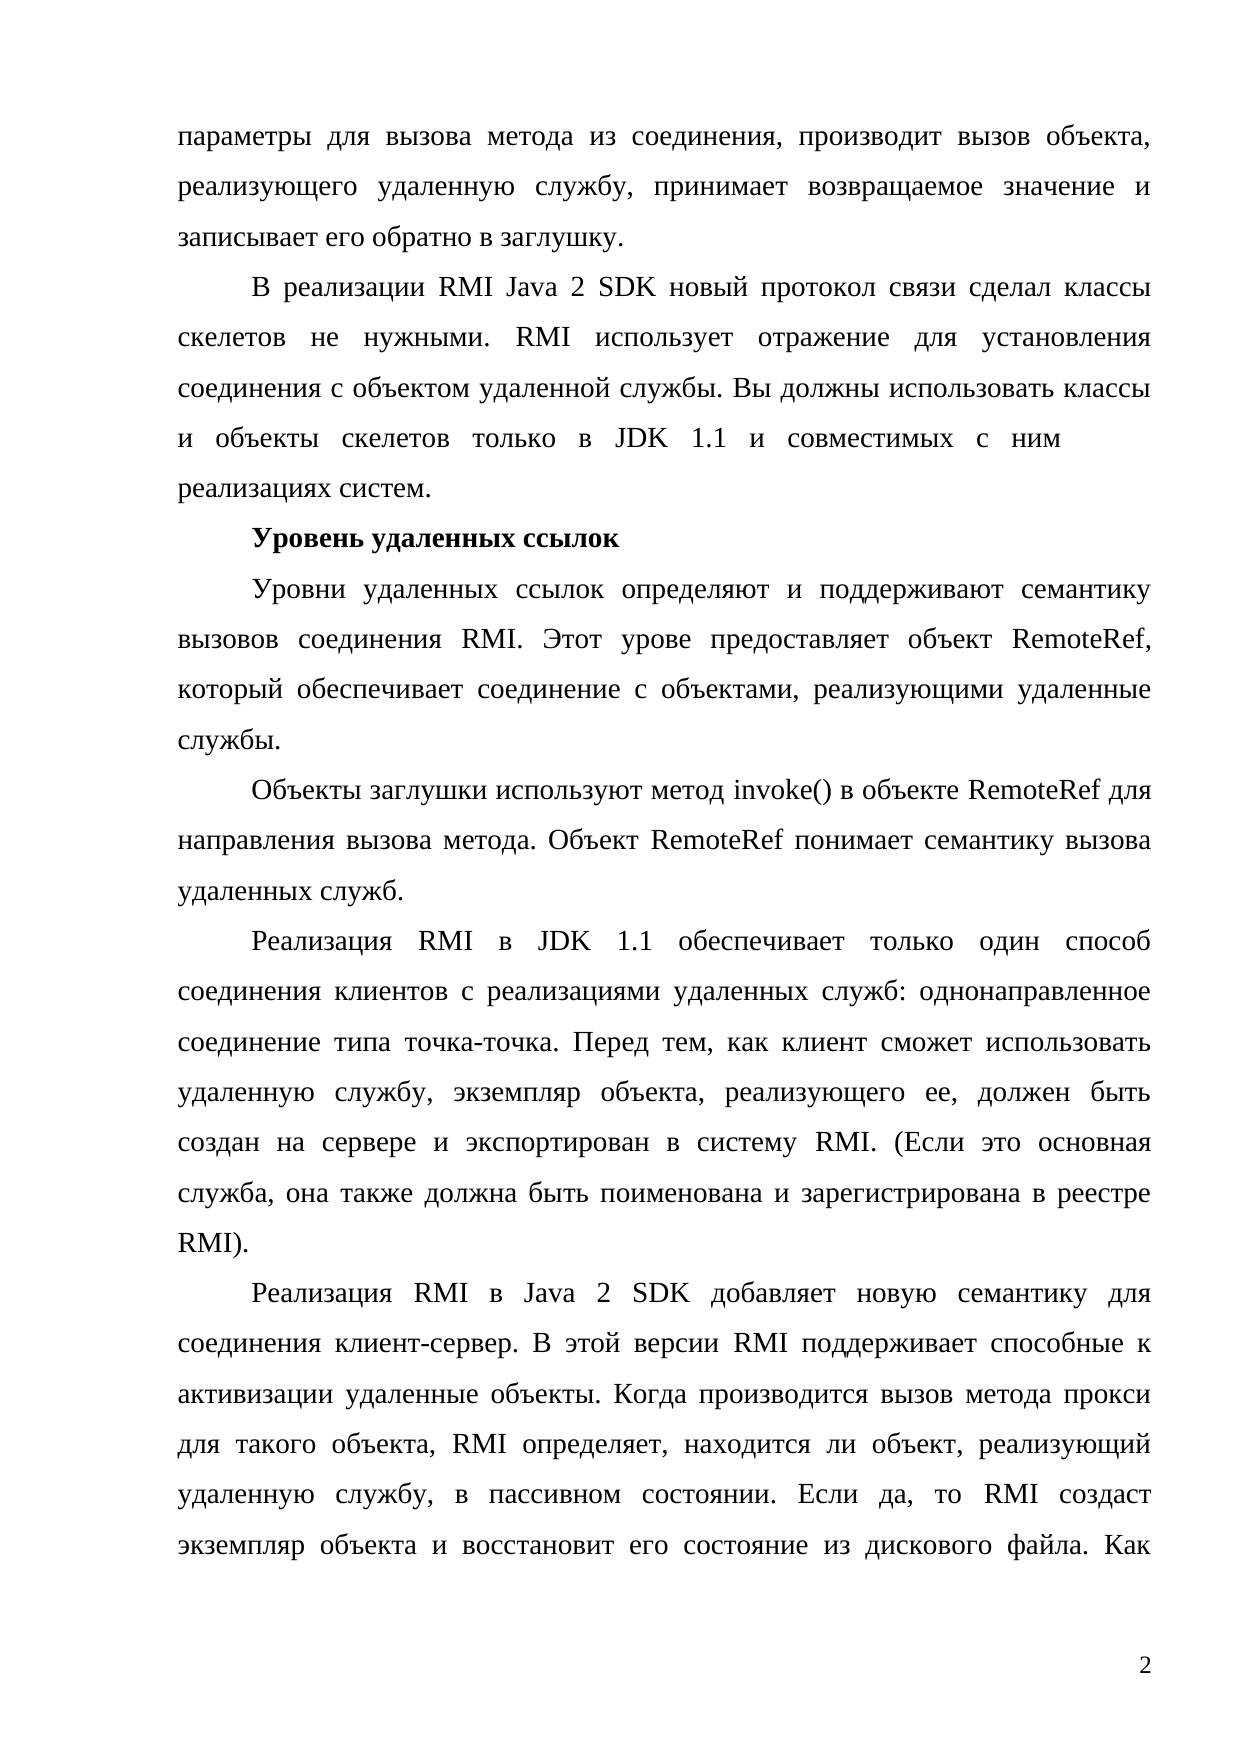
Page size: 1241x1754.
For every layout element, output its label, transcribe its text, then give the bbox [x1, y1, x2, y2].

text Объекты заглушки используют метод invoke() в объекте RemoteRef для направления вызова метода. Объект RemoteRef понимает семантику вызова удаленных служб. [177, 772, 1152, 906]
text Реализация RMI в JDK 1.1 обеспечивает только один способ соединения клиентов с реализациями удаленных служб: однонаправленное соединение типа точка-точка. Перед тем, как клиент сможет использовать удаленную службу, экземпляр объекта, реализующего ее, должен быть создан на сервере и экспортирован в систему RMI. (Если это основная служба, она также должна быть поименована и зарегистрирована в реестре RMI). [177, 923, 1152, 1258]
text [177, 1275, 1152, 1560]
text Уровни удаленных ссылок определяют и поддерживают семантику вызовов соединения RMI. Этот урове предоставляет объект RemoteRef, который обеспечивает соединение с объектами, реализующими удаленные службы. [177, 571, 1152, 755]
text В реализации RMI Java 2 SDK новый протокол связи сделал классы скелетов не нужными. RMI использует отражение для установления соединения с объектом удаленной службы. Вы должны использовать классы и объекты скелетов только в JDK 1.1 и совместимых с ним реализациях систем. [177, 269, 1152, 504]
text Уровень удаленных ссылок [177, 521, 1152, 554]
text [177, 118, 1152, 252]
